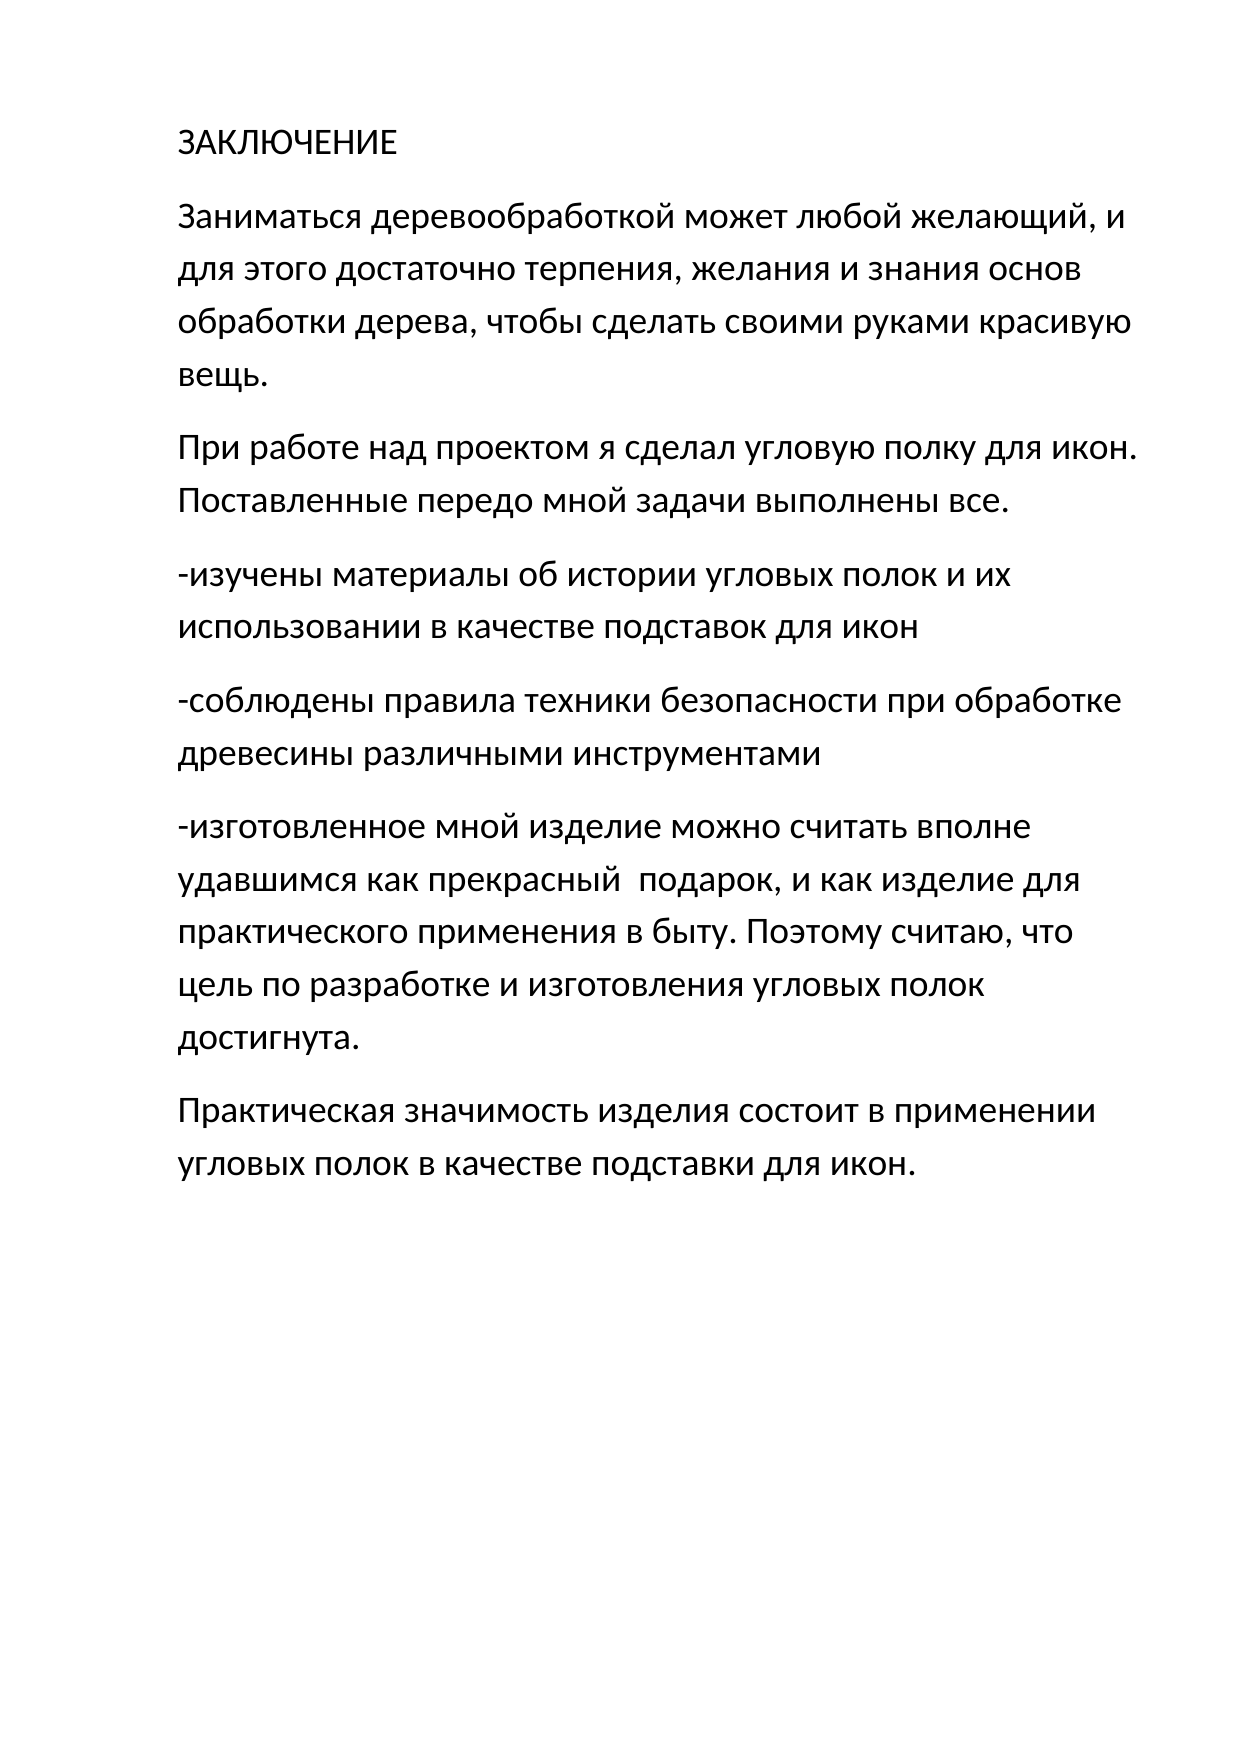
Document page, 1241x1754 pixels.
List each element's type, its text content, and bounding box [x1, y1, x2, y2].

text -изучены материалы об истории угловых полок и их использовании в качестве подставок для икон [177, 549, 1152, 648]
text -изготовленное мной изделие можно считать вполне удавшимся как прекрасный подарок, и как изделие для практического применения в быту. Поэтому считаю, что цель по разработке и изготовления угловых полок достигнута. [177, 802, 1152, 1059]
text Практическая значимость изделия состоит в применении угловых полок в качестве подставки для икон. [177, 1086, 1152, 1185]
text При работе над проектом я сделал угловую полку для икон. Поставленные передо мной задачи выполнены все. [177, 423, 1152, 522]
text -соблюдены правила техники безопасности при обработке древесины различными инструментами [177, 676, 1152, 774]
text ЗАКЛЮЧЕНИЕ [177, 118, 1152, 164]
text Заниматься деревообработкой может любой желающий, и для этого достаточно терпения, желания и знания основ обработки дерева, чтобы сделать своими руками красивую вещь. [177, 192, 1152, 396]
